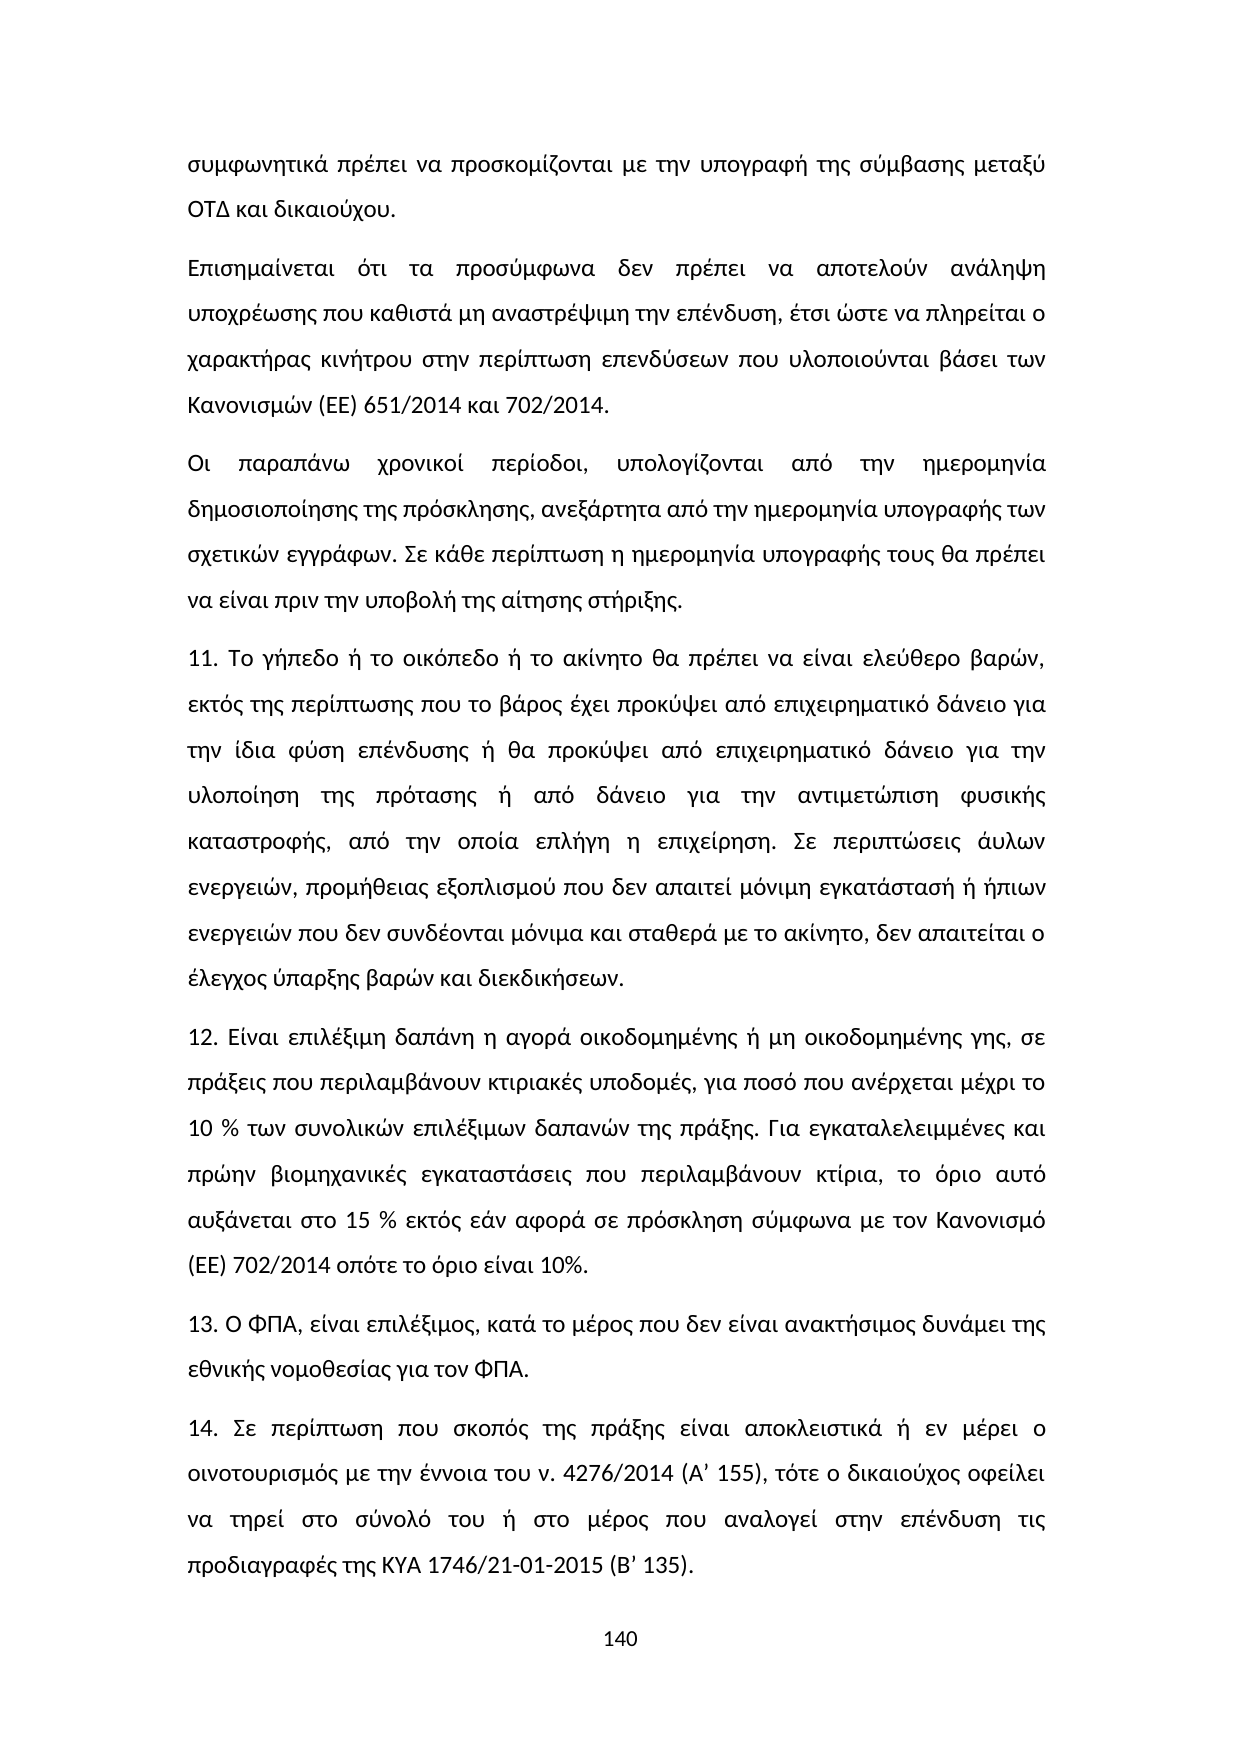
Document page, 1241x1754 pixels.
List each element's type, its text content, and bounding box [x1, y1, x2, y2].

text 12. Είναι επιλέξιμη δαπάνη η αγορά οικοδομημένης ή μη οικοδομημένης γης, σε πράξεις που περιλαμβάνουν κτιριακές υποδομές, για ποσό που ανέρχεται μέχρι το 10 % των συνολικών επιλέξιμων δαπανών της πράξης. Για εγκαταλελειμμένες και πρώην βιομηχανικές εγκαταστάσεις που περιλαμβάνουν κτίρια, το όριο αυτό αυξάνεται στο 15 % εκτός εάν αφορά σε πρόσκληση σύμφωνα με τον Κανονισμό (ΕΕ) 702/2014 οπότε το όριο είναι 10%. [187, 1021, 1047, 1280]
text 14. Σε περίπτωση που σκοπός της πράξης είναι αποκλειστικά ή εν μέρει ο οινοτουρισμός με την έννοια του ν. 4276/2014 (Α’ 155), τότε ο δικαιούχος οφείλει να τηρεί στο σύνολό του ή στο μέρος που αναλογεί στην επένδυση τις προδιαγραφές της ΚΥΑ 1746/21-01-2015 (Β’ 135). [187, 1412, 1047, 1579]
text 11. Το γήπεδο ή το οικόπεδο ή το ακίνητο θα πρέπει να είναι ελεύθερο βαρών, εκτός της περίπτωσης που το βάρος έχει προκύψει από επιχειρηματικό δάνειο για την ίδια φύση επένδυσης ή θα προκύψει από επιχειρηματικό δάνειο για την υλοποίηση της πρότασης ή από δάνειο για την αντιμετώπιση φυσικής καταστροφής, από την οποία επλήγη η επιχείρηση. Σε περιπτώσεις άυλων ενεργειών, προμήθειας εξοπλισμού που δεν απαιτεί μόνιμη εγκατάστασή ή ήπιων ενεργειών που δεν συνδέονται μόνιμα και σταθερά με το ακίνητο, δεν απαιτείται ο έλεγχος ύπαρξης βαρών και διεκδικήσεων. [187, 642, 1047, 993]
text Επισημαίνεται ότι τα προσύμφωνα δεν πρέπει να αποτελούν ανάληψη υποχρέωσης που καθιστά μη αναστρέψιμη την επένδυση, έτσι ώστε να πληρείται ο χαρακτήρας κινήτρου στην περίπτωση επενδύσεων που υλοποιούνται βάσει των Κανονισμών (ΕΕ) 651/2014 και 702/2014. [187, 252, 1047, 419]
text 13. Ο ΦΠΑ, είναι επιλέξιμος, κατά το μέρος που δεν είναι ανακτήσιμος δυνάμει της εθνικής νομοθεσίας για τον ΦΠΑ. [187, 1308, 1047, 1384]
text Οι παραπάνω χρονικοί περίοδοι, υπολογίζονται από την ημερομηνία δημοσιοποίησης της πρόσκλησης, ανεξάρτητα από την ημερομηνία υπογραφής των σχετικών εγγράφων. Σε κάθε περίπτωση η ημερομηνία υπογραφής τους θα πρέπει να είναι πριν την υποβολή της αίτησης στήριξης. [187, 447, 1047, 615]
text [187, 148, 1047, 224]
